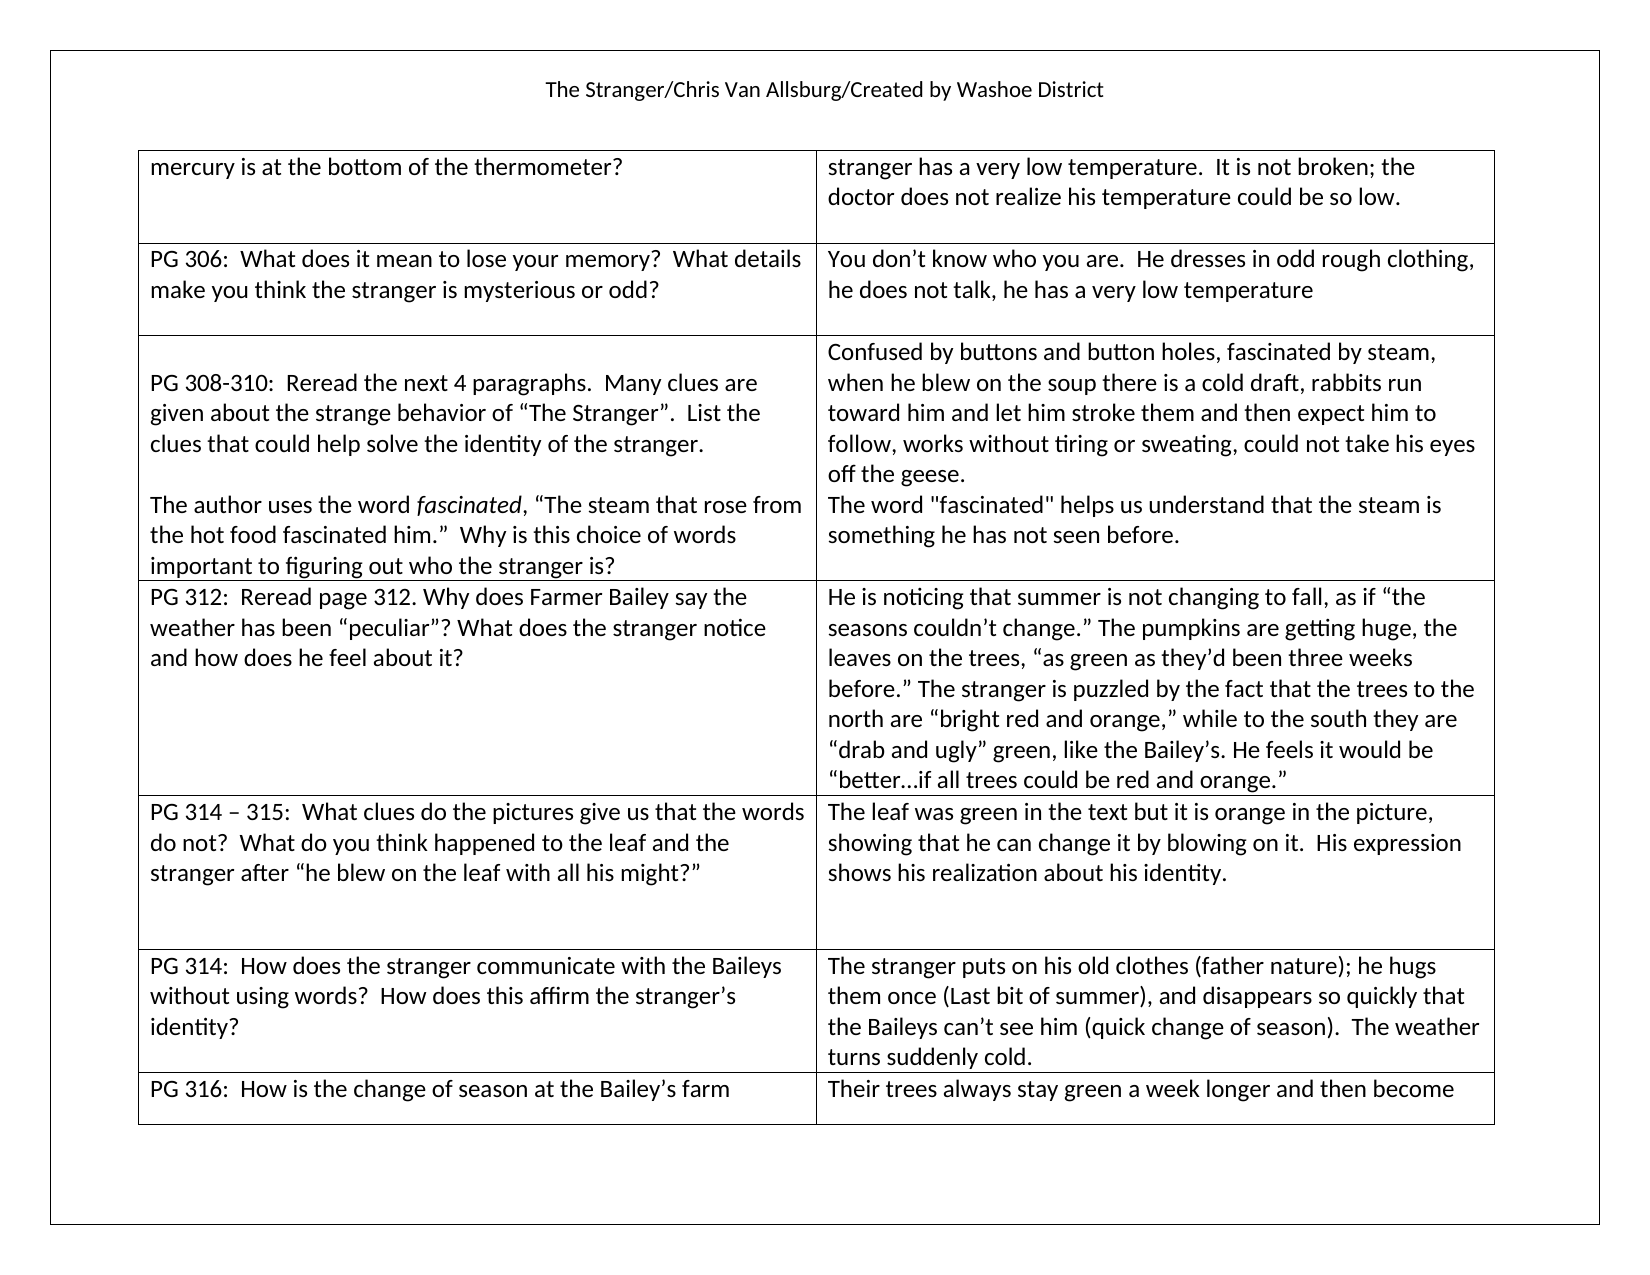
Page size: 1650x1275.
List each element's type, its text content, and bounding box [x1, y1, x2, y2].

table_cell PG 314: How does the stranger communicate with the Baileys without using words? How does this affirm the stranger’s identity? [139, 950, 816, 1072]
table_cell You don’t know who you are. He dresses in odd rough clothing, he does not talk, he has a very low temperature [817, 244, 1494, 335]
table_cell Confused by buttons and button holes, fascinated by steam, when he blew on the soup there is a cold draft, rabbits run toward him and let him stroke them and then expect him to follow, works without tiring or sweating, could not take his eyes off the geese. The word "fascinated" helps us understand that the steam is something he has not seen before. [817, 336, 1494, 580]
table_cell PG 306: What does it mean to lose your memory? What details make you think the stranger is mysterious or odd? [139, 244, 816, 335]
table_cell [139, 1073, 816, 1124]
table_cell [817, 1073, 1494, 1124]
table_cell The stranger puts on his old clothes (father nature); he hugs them once (Last bit of summer), and disappears so quickly that the Baileys can’t see him (quick change of season). The weather turns suddenly cold. [817, 950, 1494, 1072]
table_cell PG 308-310: Reread the next 4 paragraphs. Many clues are given about the strange behavior of “The Stranger”. List the clues that could help solve the identity of the stranger. The author uses the word fascinated, “The steam that rose from the hot food fascinated him.” Why is this choice of words important to figuring out who the stranger is? [139, 336, 816, 580]
table_cell The leaf was green in the text but it is orange in the picture, showing that he can change it by blowing on it. His expression shows his realization about his identity. [817, 796, 1494, 949]
table_cell He is noticing that summer is not changing to fall, as if “the seasons couldn’t change.” The pumpkins are getting huge, the leaves on the trees, “as green as they’d been three weeks before.” The stranger is puzzled by the fact that the trees to the north are “bright red and orange,” while to the south they are “drab and ugly” green, like the Bailey’s. He feels it would be “better…if all trees could be red and orange.” [817, 581, 1494, 795]
table_cell PG 314 – 315: What clues do the pictures give us that the words do not? What do you think happened to the leaf and the stranger after “he blew on the leaf with all his might?” [139, 796, 816, 949]
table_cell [139, 151, 816, 243]
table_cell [817, 151, 1494, 243]
table_cell PG 312: Reread page 312. Why does Farmer Bailey say the weather has been “peculiar”? What does the stranger notice and how does he feel about it? [139, 581, 816, 795]
